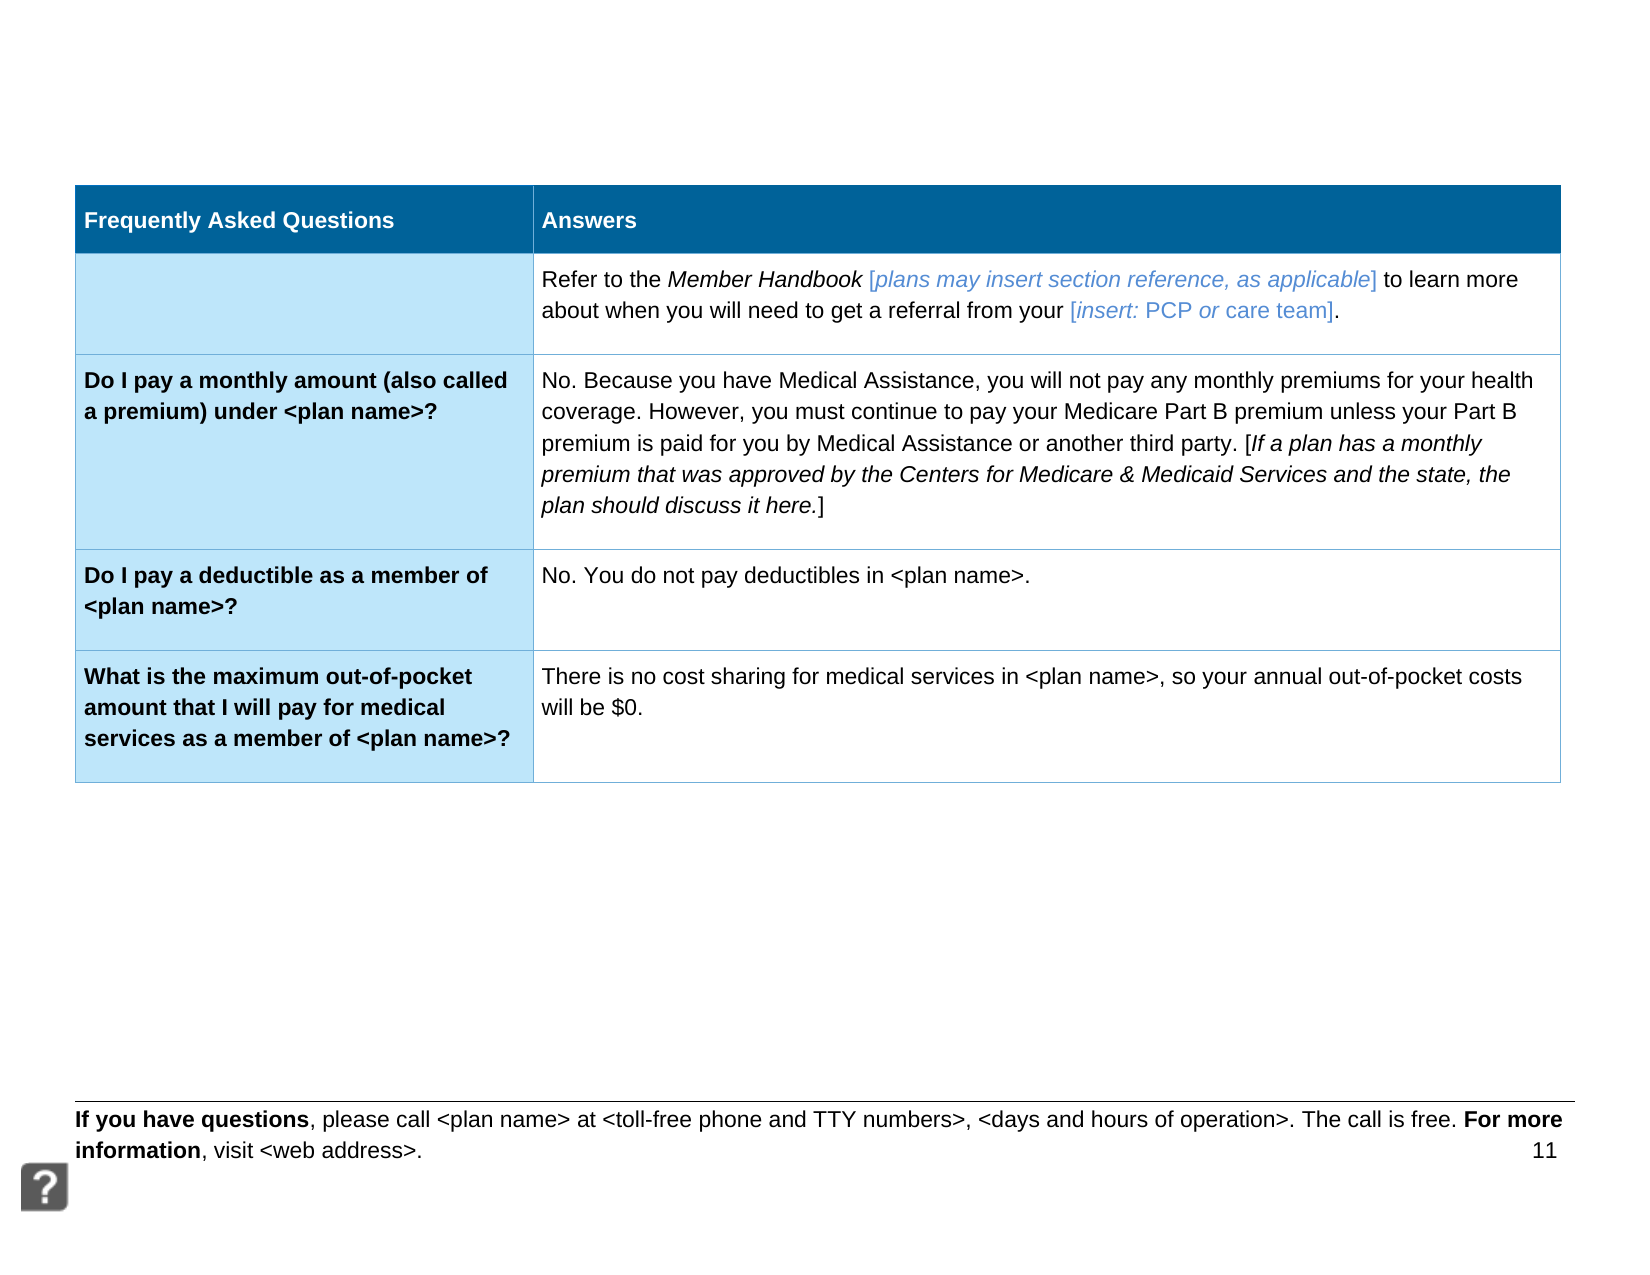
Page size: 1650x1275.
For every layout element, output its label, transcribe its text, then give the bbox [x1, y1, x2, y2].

picture [21, 1162, 70, 1213]
table_cell No. You do not pay deductibles in <plan name>. [534, 550, 1560, 650]
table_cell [76, 254, 533, 354]
table_cell Do I pay a deductible as a member of <plan name>? [76, 550, 533, 650]
table_cell There is no cost sharing for medical services in <plan name>, so your annual out-of-pocket costs will be $0. [534, 651, 1560, 782]
table_header Frequently Asked Questions [76, 186, 533, 253]
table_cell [534, 254, 1560, 354]
table_header Answers [534, 185, 1561, 253]
table_cell No. Because you have Medical Assistance, you will not pay any monthly premiums for your health coverage. However, you must continue to pay your Medicare Part B premium unless your Part B premium is paid for you by Medical Assistance or another third party. [If a plan has a monthly premium that was approved by the Centers for Medicare & Medicaid Services and the state, the plan should discuss it here.] [534, 355, 1560, 549]
table_cell What is the maximum out-of-pocket amount that I will pay for medical services as a member of <plan name>? [76, 651, 533, 782]
table_cell Do I pay a monthly amount (also called a premium) under <plan name>? [76, 355, 533, 549]
